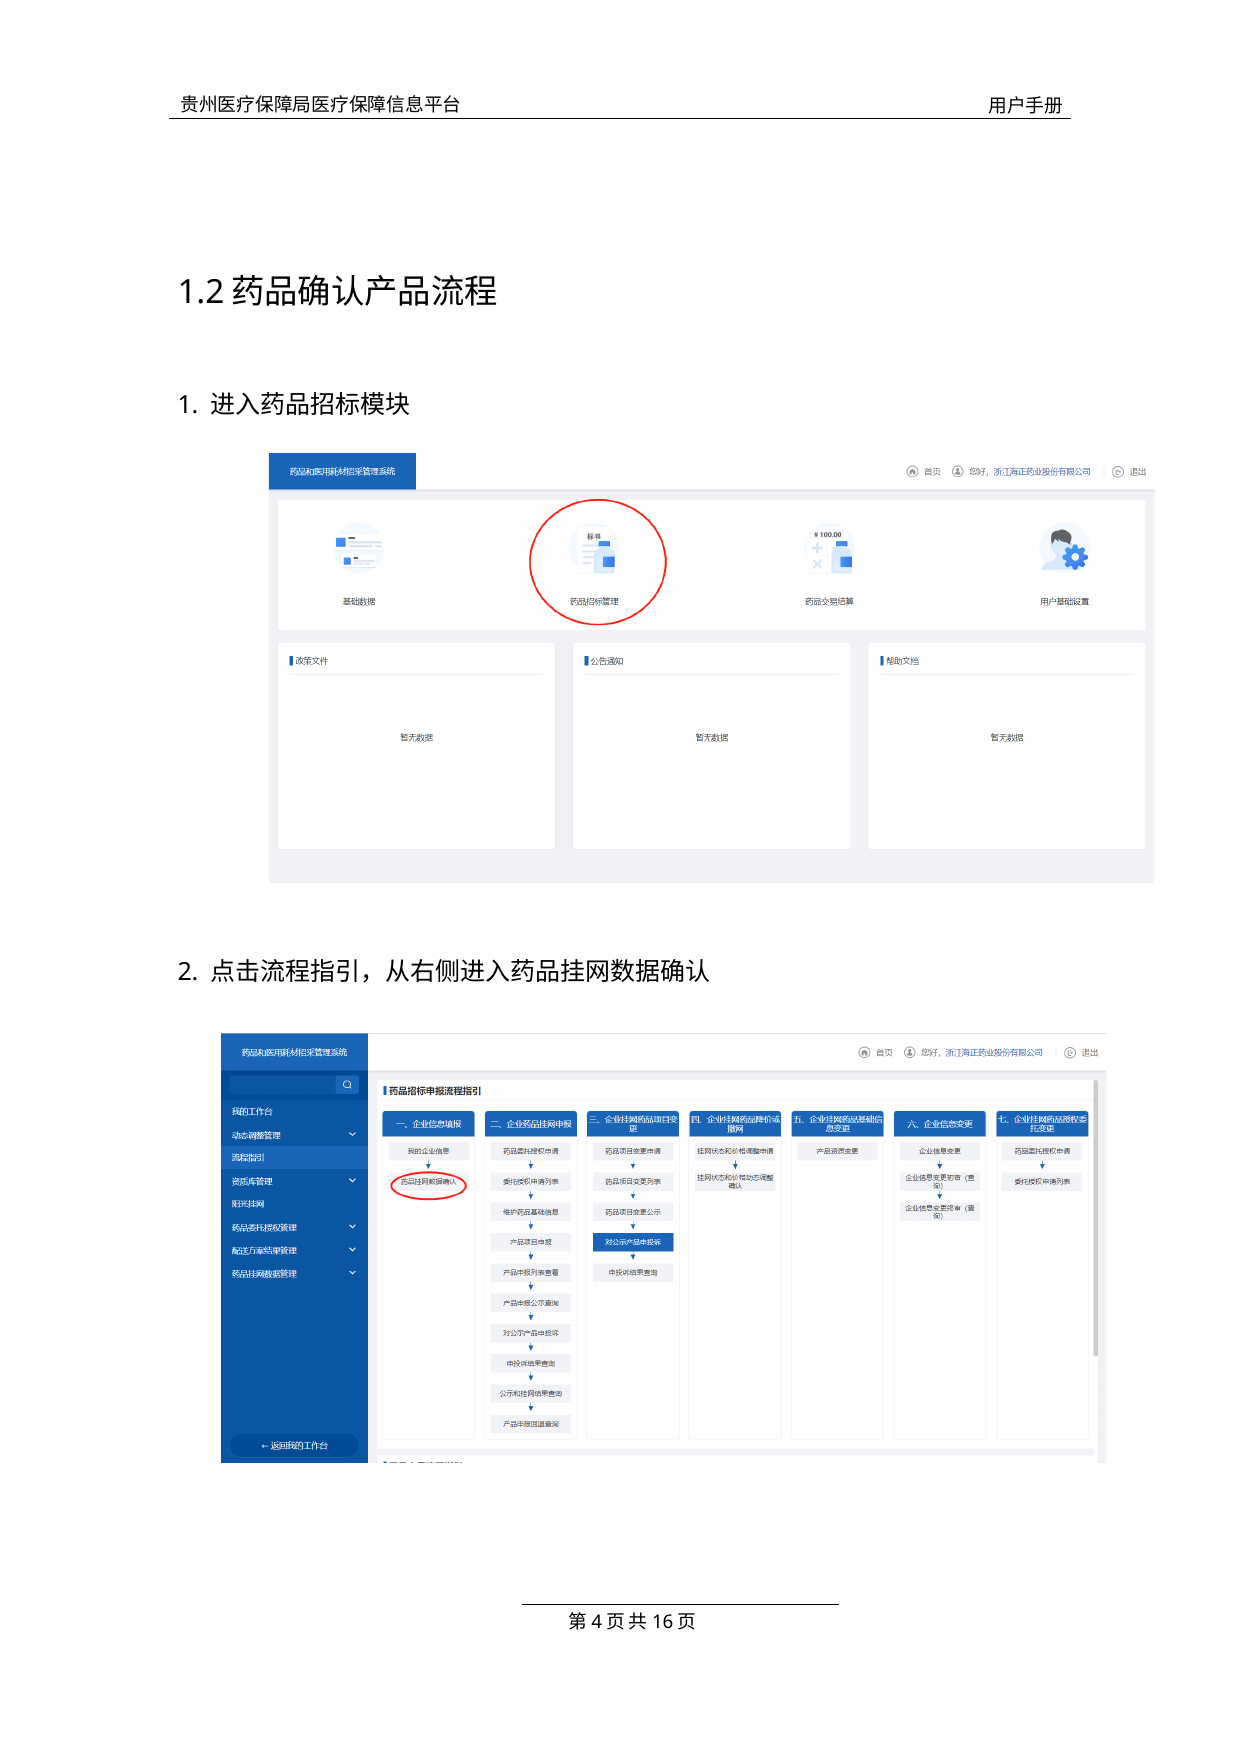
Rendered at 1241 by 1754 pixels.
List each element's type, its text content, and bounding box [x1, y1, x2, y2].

subtitle 1.2药品确认产品流程 [177, 256, 1063, 321]
list 点击流程指引，从右侧进入药品挂网数据确认 [177, 937, 1063, 1002]
picture [221, 1033, 1107, 1463]
list 进入药品招标模块 [177, 370, 1063, 435]
picture [268, 453, 1155, 883]
